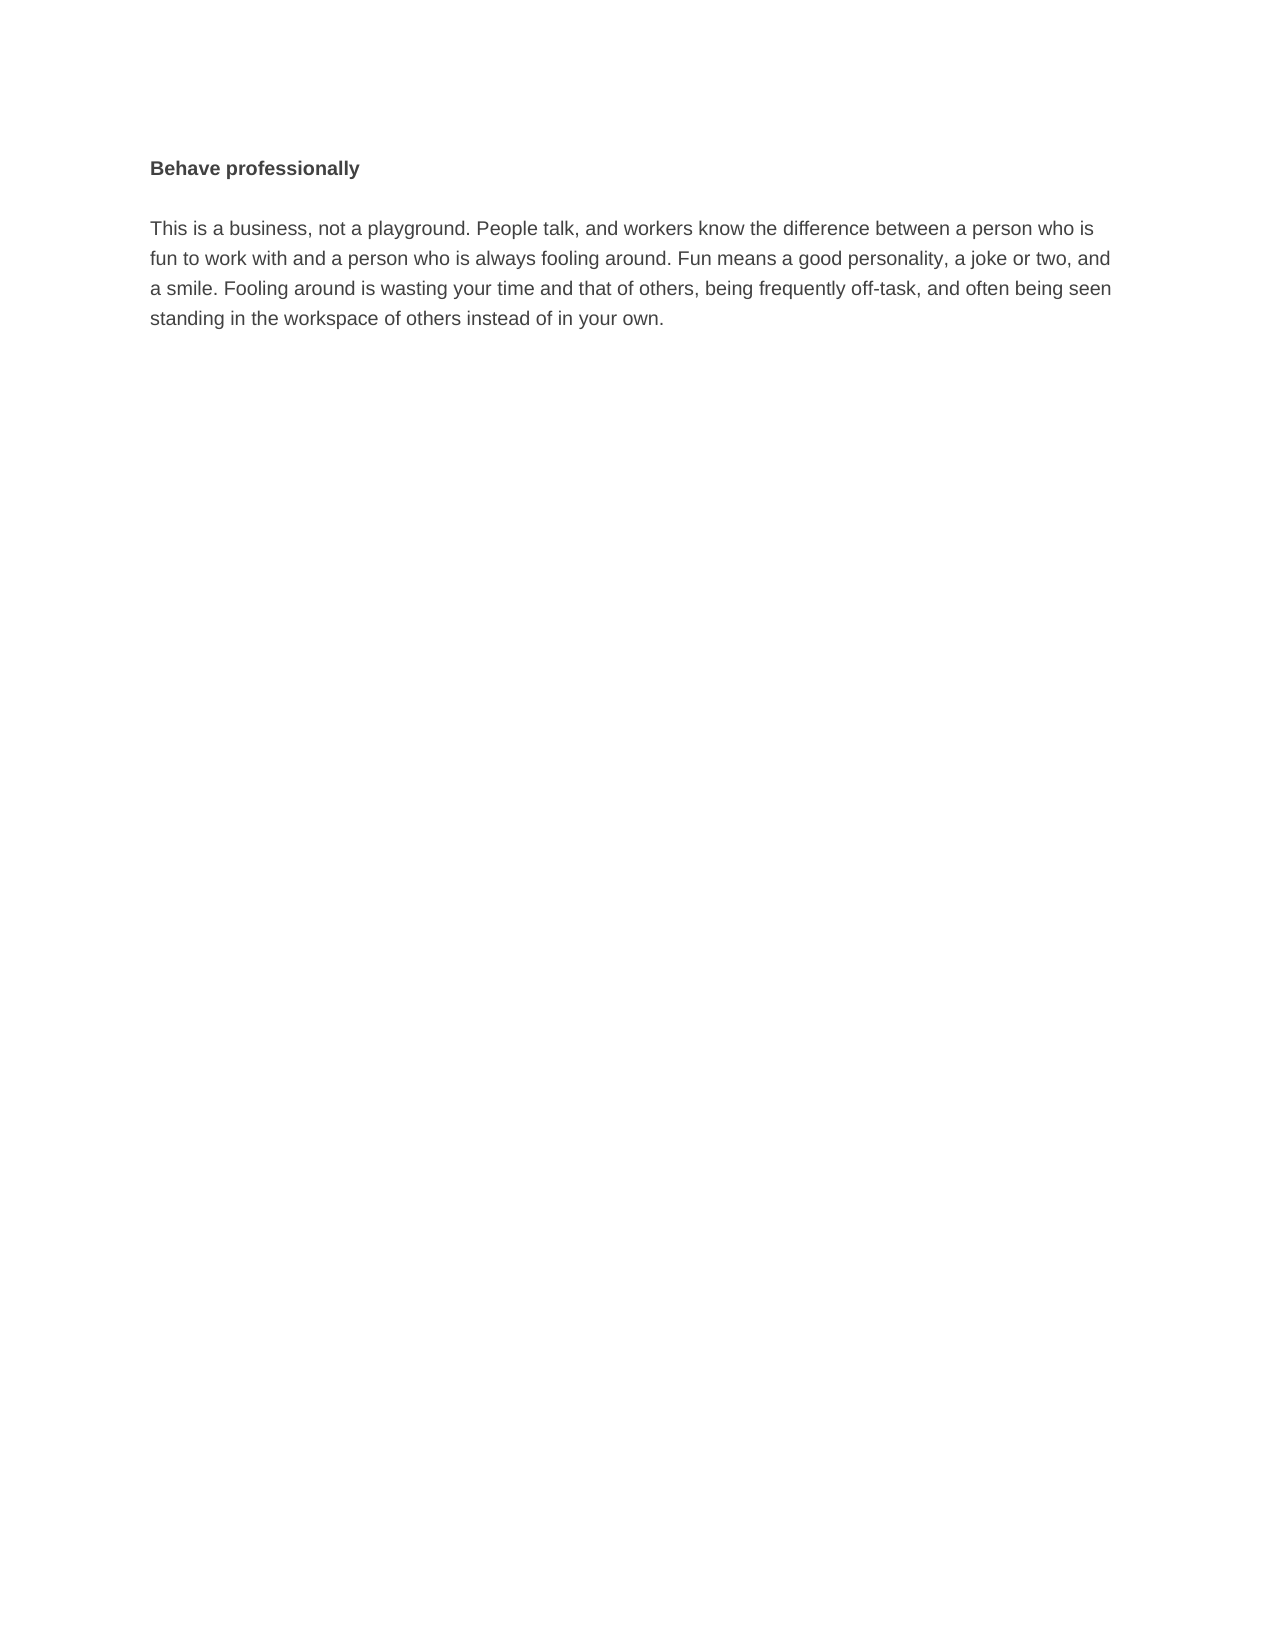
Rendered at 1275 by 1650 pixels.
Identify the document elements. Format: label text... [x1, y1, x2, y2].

text Behave professionally [150, 150, 1125, 180]
text This is a business, not a playground. People talk, and workers know the difference between a person who is fun to work with and a person who is always fooling around. Fun means a good personality, a joke or two, and a smile. Fooling around is wasting your time and that of others, being frequently off-task, and often being seen standing in the workspace of others instead of in your own. [150, 209, 1125, 329]
